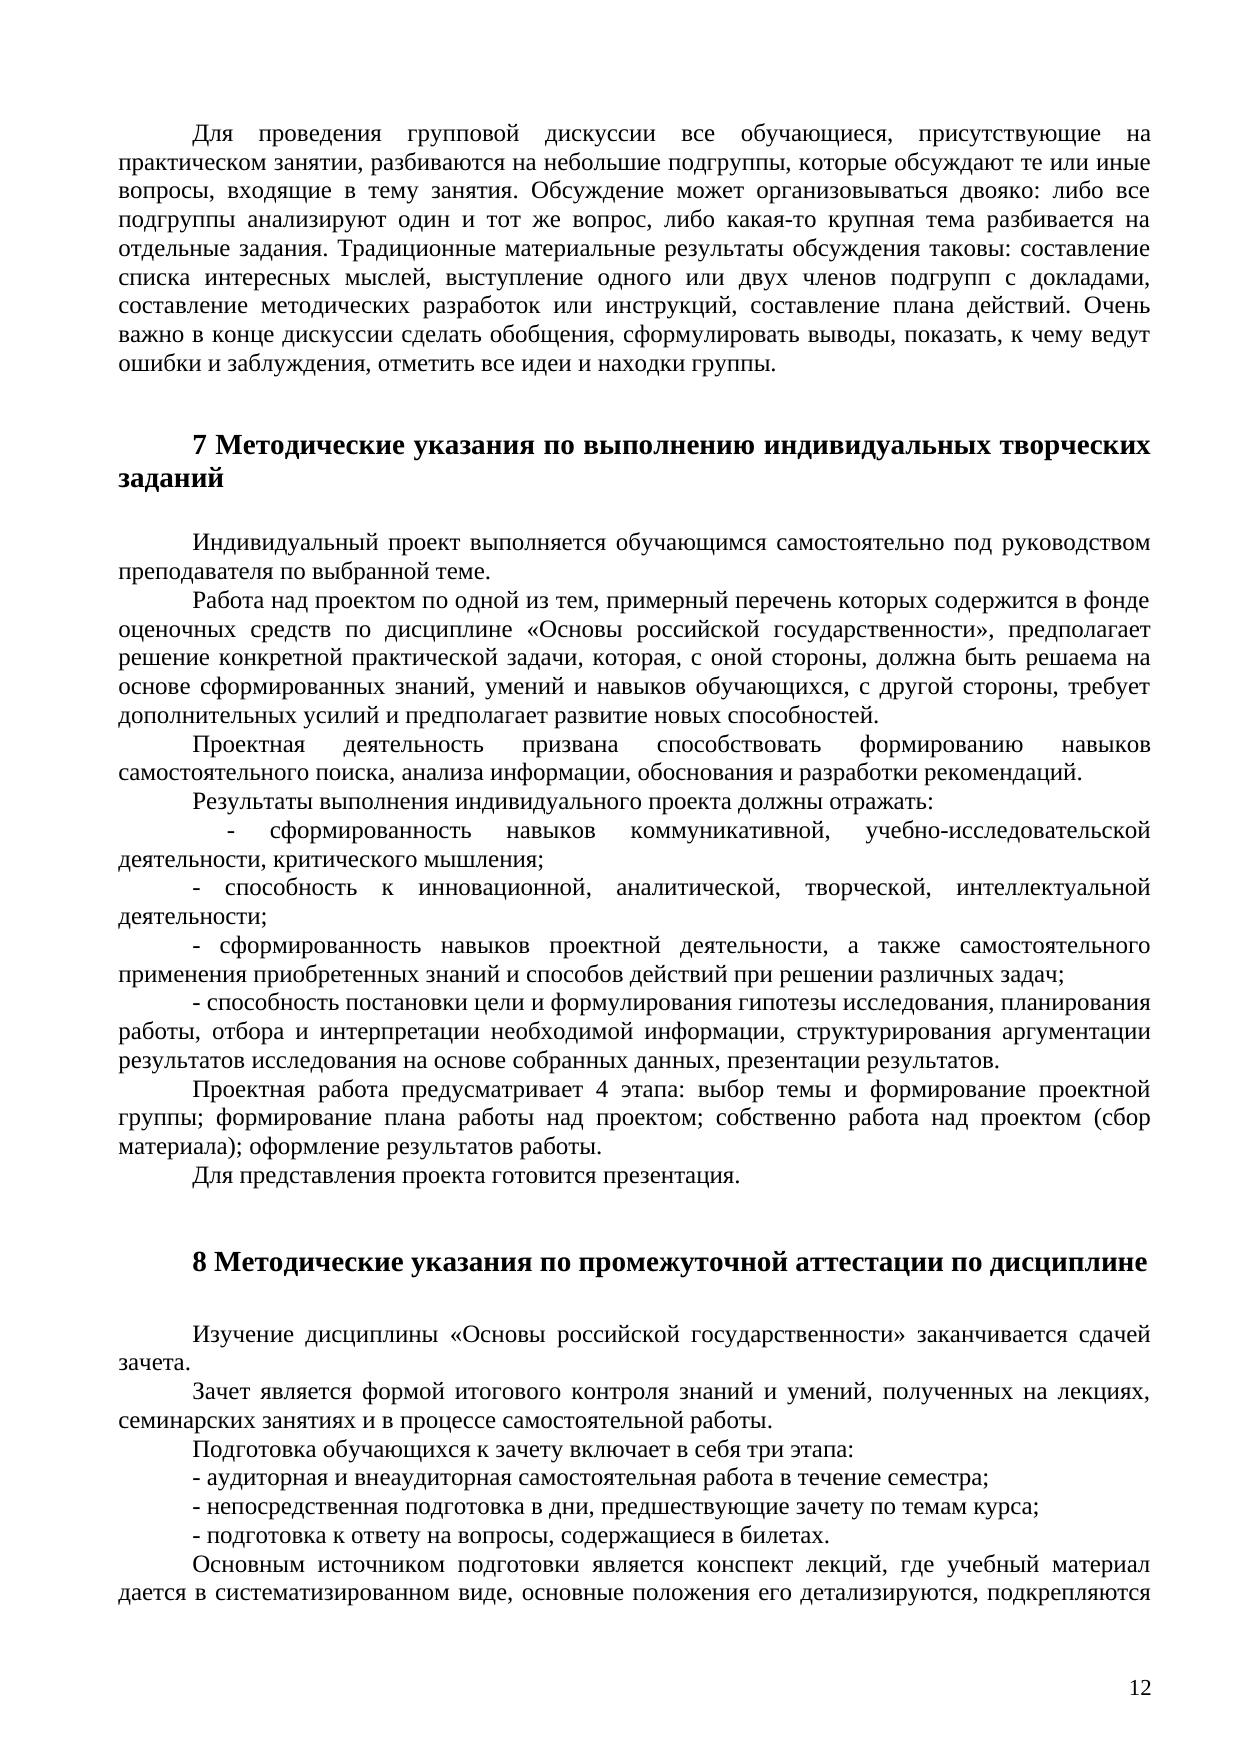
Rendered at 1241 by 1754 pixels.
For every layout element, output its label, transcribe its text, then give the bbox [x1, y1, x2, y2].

text Проектная работа предусматривает 4 этапа: выбор темы и формирование проектной группы; формирование плана работы над проектом; собственно работа над проектом (сбор материала); оформление результатов работы. [118, 1074, 1152, 1160]
text - способность к инновационной, аналитической, творческой, интеллектуальной деятельности; [118, 872, 1152, 930]
text Результаты выполнения индивидуального проекта должны отражать: [118, 786, 1152, 815]
text Зачет является формой итогового контроля знаний и умений, полученных на лекциях, семинарских занятиях и в процессе самостоятельной работы. [118, 1376, 1152, 1434]
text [118, 1549, 1152, 1606]
text - непосредственная подготовка в дни, предшествующие зачету по темам курса; [118, 1491, 1152, 1520]
text - подготовка к ответу на вопросы, содержащиеся в билетах. [118, 1520, 1152, 1549]
text Работа над проектом по одной из тем, примерный перечень которых содержится в фонде оценочных средств по дисциплине «Основы российской государственности», предполагает решение конкретной практической задачи, которая, с оной стороны, должна быть решаема на основе сформированных знаний, умений и навыков обучающихся, с другой стороны, требует дополнительных усилий и предполагает развитие новых способностей. [118, 585, 1152, 729]
text - способность постановки цели и формулирования гипотезы исследования, планирования работы, отбора и интерпретации необходимой информации, структурирования аргументации результатов исследования на основе собранных данных, презентации результатов. [118, 987, 1152, 1074]
text Для проведения групповой дискуссии все обучающиеся, присутствующие на практическом занятии, разбиваются на небольшие подгруппы, которые обсуждают те или иные вопросы, входящие в тему занятия. Обсуждение может организовываться двояко: либо все подгруппы анализируют один и тот же вопрос, либо какая-то крупная тема разбивается на отдельные задания. Традиционные материальные результаты обсуждения таковы: составление списка интересных мыслей, выступление одного или двух членов подгрупп с докладами, составление методических разработок или инструкций, составление плана действий. Очень важно в конце дискуссии сделать обобщения, сформулировать выводы, показать, к чему ведут ошибки и заблуждения, отметить все идеи и находки группы. [118, 118, 1152, 377]
subtitle 7 Методические указания по выполнению индивидуальных творческих заданий [118, 427, 1152, 494]
text Изучение дисциплины «Основы российской государственности» заканчивается сдачей зачета. [118, 1319, 1152, 1376]
text - сформированность навыков коммуникативной, учебно-исследовательской деятельности, критического мышления; [118, 815, 1152, 872]
text Индивидуальный проект выполняется обучающимся самостоятельно под руководством преподавателя по выбранной теме. [118, 527, 1152, 585]
text - аудиторная и внеаудиторная самостоятельная работа в течение семестра; [118, 1462, 1152, 1491]
text Подготовка обучающихся к зачету включает в себя три этапа: [118, 1434, 1152, 1462]
text - сформированность навыков проектной деятельности, а также самостоятельного применения приобретенных знаний и способов действий при решении различных задач; [118, 930, 1152, 987]
text Проектная деятельность призвана способствовать формированию навыков самостоятельного поиска, анализа информации, обоснования и разработки рекомендаций. [118, 729, 1152, 786]
text Для представления проекта готовится презентация. [118, 1160, 1152, 1189]
subtitle 8 Методические указания по промежуточной аттестации по дисциплине [118, 1244, 1152, 1277]
